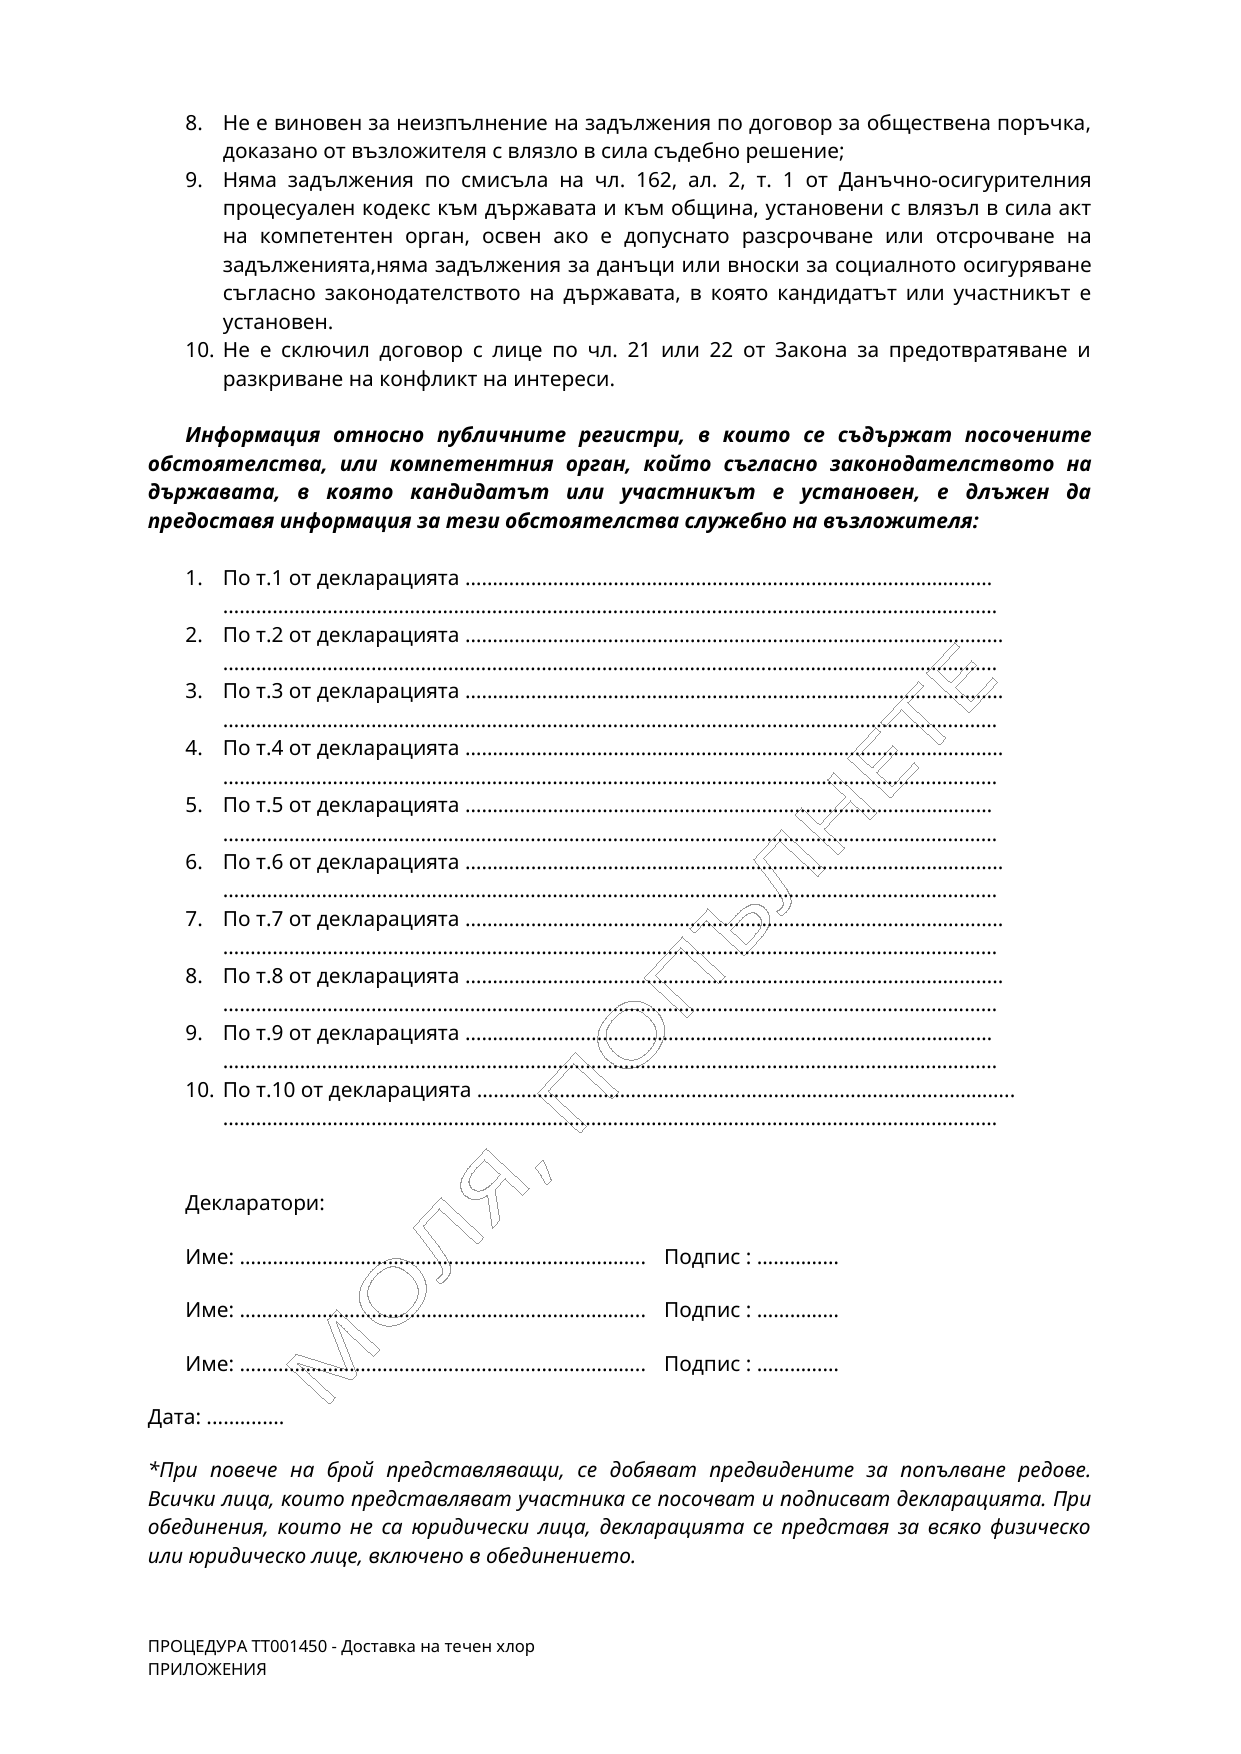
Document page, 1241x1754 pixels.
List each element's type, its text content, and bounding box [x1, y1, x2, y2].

list По т.9 от декларацията …………………………………………………………………………………… [185, 1018, 1093, 1046]
list …………………………………………………………………………………………………………………………… [223, 762, 1093, 790]
list Не е виновен за неизпълнение на задължения по договор за обществена поръчка, доказано от възложителя с влязло в сила съдебно решение; [185, 108, 1093, 165]
text Име: ……………………………………………………………….. Подпис : …………… [185, 1242, 1093, 1270]
text Информация относно публичните регистри, в които се съдържат посочените обстоятелства, или компетентния орган, който съгласно законодателството на държавата, в която кандидатът или участникът е установен, е длъжен да предоставя информация за тези обстоятелства служебно на възложителя: [148, 421, 1093, 534]
list …………………………………………………………………………………………………………………………… [223, 932, 1093, 961]
list …………………………………………………………………………………………………………………………… [223, 648, 1093, 677]
list По т.3 от декларацията …………………………………………………………………………………….. [185, 677, 1093, 705]
list …………………………………………………………………………………………………………………………… [223, 989, 1093, 1018]
list …………………………………………………………………………………………………………………………… [223, 705, 1093, 733]
text Име: ……………………………………………………………….. Подпис : …………… [185, 1295, 1093, 1324]
list По т.4 от декларацията …………………………………………………………………………………….. [185, 733, 1093, 762]
text Име: ……………………………………………………………….. Подпис : …………… [185, 1349, 1093, 1377]
list Няма задължения по смисъла на чл. 162, ал. 2, т. 1 от Данъчно-осигурителния процесуален кодекс към държавата и към община, установени с влязъл в сила акт на компетентен орган, освен ако е допуснато разсрочване или отсрочване на задълженията,няма задължения за данъци или вноски за социалното осигуряване съгласно законодателството на държавата, в която кандидатът или участникът е установен. [185, 165, 1093, 335]
text *При повече на брой представляващи, се добяват предвидените за попълване редове. Всички лица, които представляват участника се посочват и подписват декларацията. При обединения, които не са юридически лица, декларацията се представя за всяко физическо или юридическо лице, включено в обединението. [148, 1456, 1093, 1569]
list …………………………………………………………………………………………………………………………… [223, 1103, 1093, 1132]
list По т.7 от декларацията …………………………………………………………………………………….. [185, 904, 1093, 932]
list …………………………………………………………………………………………………………………………… [223, 1046, 1093, 1075]
list По т.1 от декларацията …………………………………………………………………………………… [185, 563, 1093, 591]
list По т.8 от декларацията …………………………………………………………………………………….. [185, 961, 1093, 989]
list …………………………………………………………………………………………………………………………… [223, 591, 1093, 620]
list Не е сключил договор с лице по чл. 21 или 22 от Закона за предотвратяване и разкриване на конфликт на интереси. [185, 335, 1093, 392]
text Декларатори: [185, 1188, 1093, 1217]
text Дата: .............. [148, 1402, 1093, 1431]
list По т.5 от декларацията …………………………………………………………………………………… [185, 790, 1093, 819]
list …………………………………………………………………………………………………………………………… [223, 819, 1093, 847]
list По т.10 от декларацията …………………………………………………………………………………….. [185, 1075, 1093, 1103]
list …………………………………………………………………………………………………………………………… [223, 876, 1093, 904]
list По т.2 от декларацията …………………………………………………………………………………….. [185, 620, 1093, 648]
list По т.6 от декларацията …………………………………………………………………………………….. [185, 847, 1093, 876]
